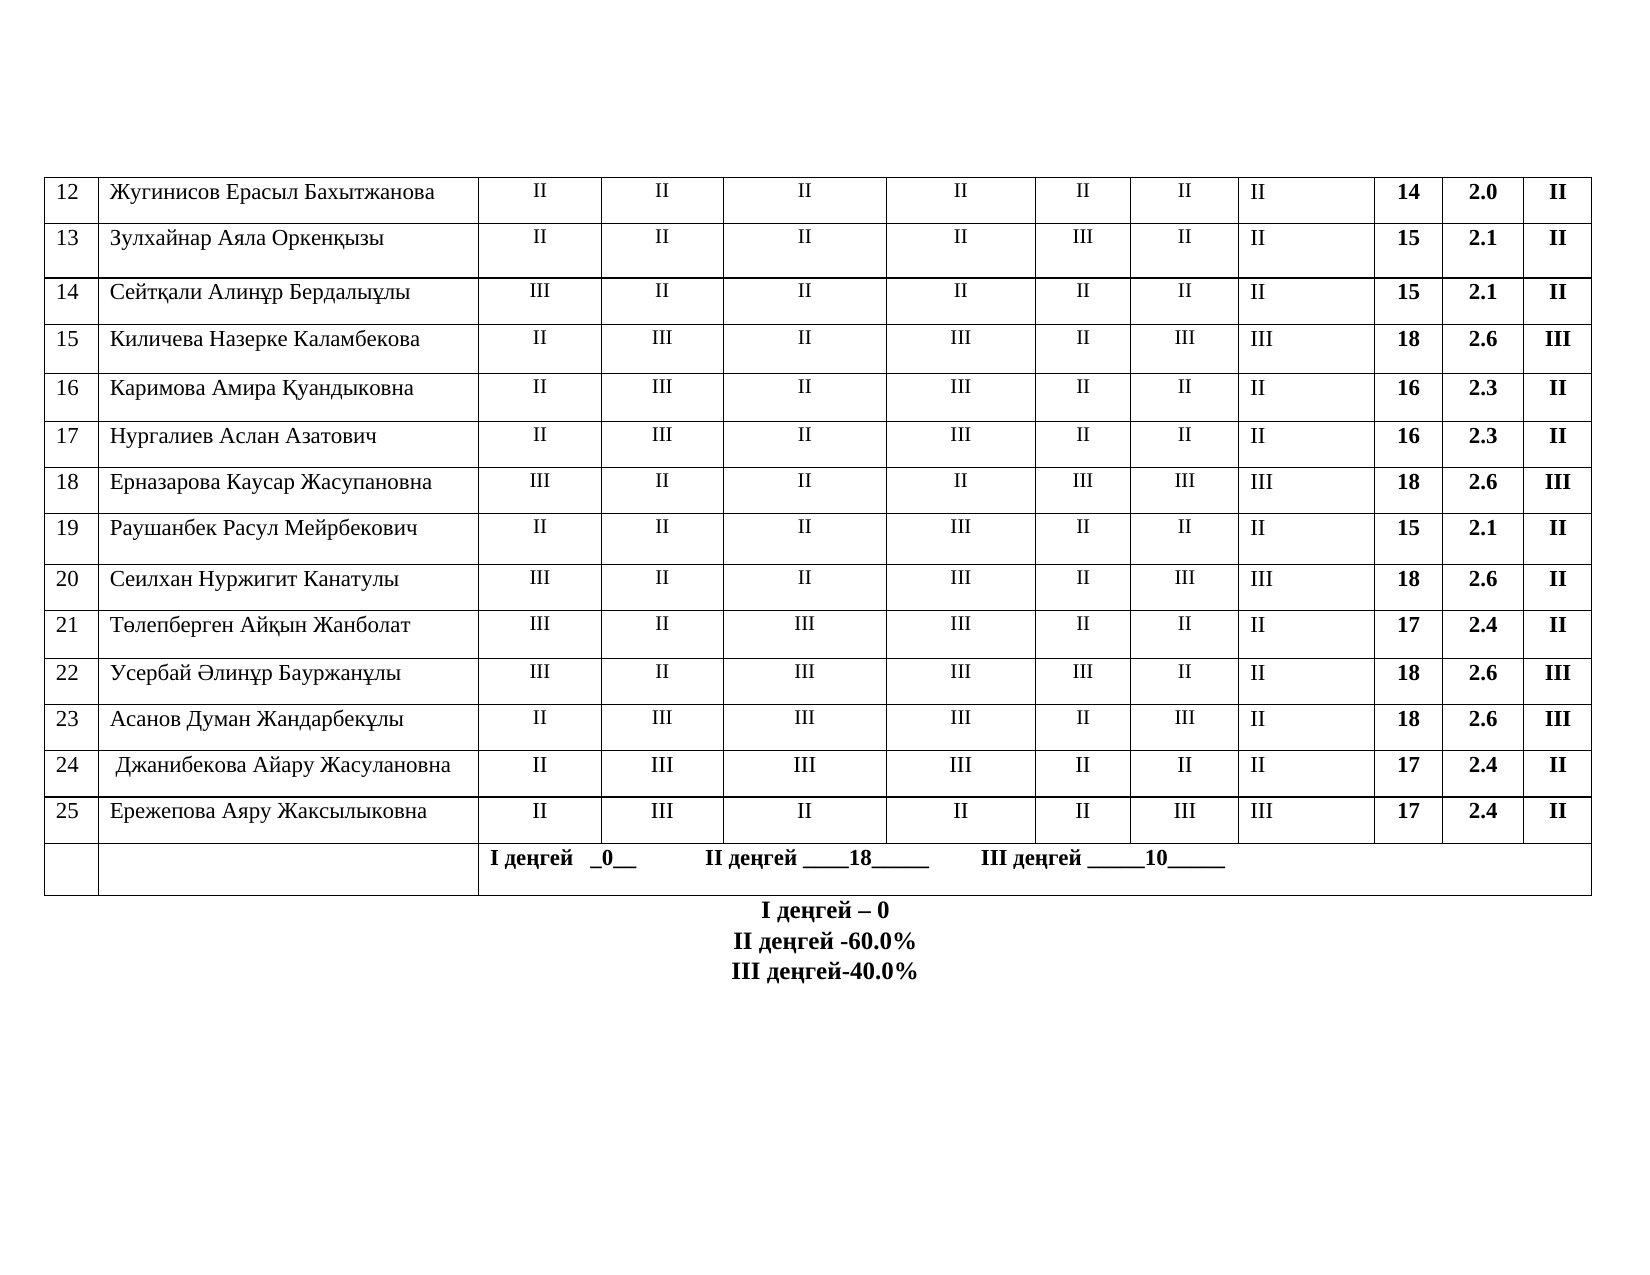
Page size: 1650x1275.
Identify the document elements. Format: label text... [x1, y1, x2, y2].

table_cell IІІ [887, 565, 1035, 610]
table_cell IIІ [1239, 565, 1374, 610]
table_cell 2.4 [1443, 751, 1523, 796]
table_cell II [602, 468, 723, 513]
table_cell Жугинисов Ерасыл Бахытжанова [99, 178, 478, 223]
table_cell ІІ [1524, 565, 1591, 610]
table_cell Зулхайнар Аяла Оркенқызы [99, 224, 478, 277]
table_cell 18 [1375, 468, 1442, 513]
table_cell II [1131, 374, 1238, 421]
table_cell IIІ [1131, 565, 1238, 610]
table_cell Каримова Амира Қуандыковна [99, 374, 478, 421]
table_cell 18 [45, 468, 98, 513]
table_cell II [479, 178, 601, 223]
table_cell Усербай Әлинұр Бауржанұлы [99, 659, 478, 704]
table_cell Нургалиев Аслан Азатович [99, 422, 478, 467]
table_cell II [1036, 705, 1130, 750]
table_cell II [1036, 374, 1130, 421]
table_cell 2.3 [1443, 422, 1523, 467]
table_cell IІІ [602, 374, 723, 421]
table_cell 15 [45, 325, 98, 373]
table_cell [45, 844, 98, 894]
table_cell II [1131, 178, 1238, 223]
table_cell 2.1 [1443, 514, 1523, 564]
table_cell IІ [479, 798, 601, 842]
table_cell II [1036, 751, 1130, 796]
table_cell 16 [1375, 374, 1442, 421]
table_cell IІ [1239, 279, 1374, 323]
table_cell II [1036, 279, 1130, 323]
table_cell II [724, 178, 886, 223]
table_cell ІІІ [1524, 659, 1591, 704]
table_cell 14 [1375, 178, 1442, 223]
table_cell IIІ [479, 468, 601, 513]
table_cell ІІ [1524, 798, 1591, 842]
table_cell II [1131, 751, 1238, 796]
table_cell II [1036, 325, 1130, 373]
table_cell 2.6 [1443, 565, 1523, 610]
table_cell 16 [45, 374, 98, 421]
table_cell II [1239, 659, 1374, 704]
table_cell IIІ [1131, 705, 1238, 750]
table_cell 13 [45, 224, 98, 277]
text I деңгей – 0 [118, 896, 1532, 924]
table_cell II [602, 659, 723, 704]
table_cell II [724, 279, 886, 323]
table_cell IІ [1131, 279, 1238, 323]
table_cell II [724, 374, 886, 421]
table_cell II [1239, 705, 1374, 750]
table_cell II [602, 565, 723, 610]
table_cell IІІ [479, 279, 601, 323]
table_cell II [1239, 751, 1374, 796]
table_cell II [1036, 798, 1130, 842]
table_cell 18 [1375, 705, 1442, 750]
table_cell II [724, 565, 886, 610]
table_cell IІІ [602, 798, 723, 842]
table_cell IІ [602, 224, 723, 277]
table_cell IІ [602, 178, 723, 223]
table_cell Раушанбек Расул Мейрбекович [99, 514, 478, 564]
table_cell II [724, 325, 886, 373]
table_cell 23 [45, 705, 98, 750]
table_cell ІІІ [1524, 468, 1591, 513]
table_cell 2.1 [1443, 279, 1523, 323]
table_cell IIІ [1239, 325, 1374, 373]
table_cell II [1131, 224, 1238, 277]
table_cell 2.3 [1443, 374, 1523, 421]
table_cell IІІ [602, 751, 723, 796]
table_cell 2.6 [1443, 468, 1523, 513]
table_cell IІ [479, 374, 601, 421]
table_cell ІІ [1524, 224, 1591, 277]
table_cell IIІ [479, 565, 601, 610]
table_cell Сеилхан Нуржигит Канатулы [99, 565, 478, 610]
table_cell 19 [45, 514, 98, 564]
table_cell Киличева Назерке Каламбекова [99, 325, 478, 373]
table_cell 2.6 [1443, 705, 1523, 750]
table_cell Ерназарова Каусар Жасупановна [99, 468, 478, 513]
table_cell 2.6 [1443, 325, 1523, 373]
table_cell IІ [887, 224, 1035, 277]
table_cell 12 [45, 178, 98, 223]
table_cell IIІ [479, 659, 601, 704]
table_cell IІІ [887, 374, 1035, 421]
table_cell IІІ [1036, 224, 1130, 277]
table_cell IIІ [1239, 468, 1374, 513]
table_cell Асанов Думан Жандарбекұлы [99, 705, 478, 750]
table_cell IІ [479, 705, 601, 750]
table_cell IIІ [1131, 468, 1238, 513]
table_cell IІ [479, 325, 601, 373]
table_cell II [1036, 422, 1130, 467]
table_cell 24 [45, 751, 98, 796]
table_cell ІІ [1524, 178, 1591, 223]
table_cell II [602, 611, 723, 658]
table_cell II [1036, 611, 1130, 658]
text II деңгей -60.0% [118, 926, 1532, 954]
table_cell IІ [1036, 178, 1130, 223]
table_cell Ережепова Аяру Жаксылыковна [99, 798, 478, 842]
table_cell II [602, 514, 723, 564]
table_cell IIІ [1131, 325, 1238, 373]
table_cell IIІ [479, 611, 601, 658]
table_cell IІІ [887, 705, 1035, 750]
table_cell IІ [602, 279, 723, 323]
table_cell 20 [45, 565, 98, 610]
table_cell IIІ [1239, 798, 1374, 842]
table_cell II [1239, 422, 1374, 467]
table_cell ІІІ [1524, 705, 1591, 750]
table_cell ІІ [1524, 751, 1591, 796]
table_cell II [1239, 224, 1374, 277]
table_cell IІІ [887, 325, 1035, 373]
table_cell II [724, 224, 886, 277]
table_cell II [1131, 659, 1238, 704]
table_cell Төлепберген Айқын Жанболат [99, 611, 478, 658]
table_cell Сейтқали Алинұр Бердалыұлы [99, 279, 478, 323]
table_cell II [1239, 611, 1374, 658]
table_cell IIІ [724, 751, 886, 796]
table_cell IІІ [602, 705, 723, 750]
table_cell II [479, 514, 601, 564]
table_cell 15 [1375, 514, 1442, 564]
table_cell ІІ [1524, 279, 1591, 323]
table_cell 18 [1375, 565, 1442, 610]
table_cell IIІ [724, 611, 886, 658]
table_cell I деңгей _0__ II деңгей ____18_____ III деңгей _____10_____ [479, 844, 1591, 894]
table_cell IIІ [724, 659, 886, 704]
table_cell 2.0 [1443, 178, 1523, 223]
table_cell 22 [45, 659, 98, 704]
table_cell 2.6 [1443, 659, 1523, 704]
table_cell 14 [45, 279, 98, 323]
table_cell IІ [479, 751, 601, 796]
table_cell II [724, 514, 886, 564]
table_cell IІІ [887, 422, 1035, 467]
table_cell IІ [887, 279, 1035, 323]
table_cell IIІ [1131, 798, 1238, 842]
table_cell ІІ [1524, 611, 1591, 658]
text III деңгей-40.0% [118, 956, 1532, 984]
table_cell IІІ [887, 514, 1035, 564]
table_cell IІ [887, 468, 1035, 513]
table_cell II [1036, 565, 1130, 610]
table_cell II [1239, 374, 1374, 421]
table_cell 16 [1375, 422, 1442, 467]
table_cell II [724, 798, 886, 842]
table_cell 2.4 [1443, 611, 1523, 658]
table_cell II [1131, 514, 1238, 564]
table_cell IIІ [724, 705, 886, 750]
table_cell [99, 844, 478, 894]
table_cell II [1131, 611, 1238, 658]
table_cell II [1036, 514, 1130, 564]
table_cell ІІ [1524, 422, 1591, 467]
table_cell 15 [1375, 224, 1442, 277]
table_cell IIІ [1036, 659, 1130, 704]
table_cell II [479, 422, 601, 467]
table_cell 21 [45, 611, 98, 658]
table_cell 17 [1375, 611, 1442, 658]
table_cell IIІ [602, 422, 723, 467]
table_cell II [724, 422, 886, 467]
table_cell II [1239, 178, 1374, 223]
table_cell IІІ [887, 751, 1035, 796]
table_cell IІІ [887, 611, 1035, 658]
table_cell IІІ [887, 659, 1035, 704]
table_cell IІІ [602, 325, 723, 373]
table_cell 17 [45, 422, 98, 467]
table_cell 2.1 [1443, 224, 1523, 277]
table_cell 15 [1375, 279, 1442, 323]
table_cell II [1239, 514, 1374, 564]
table_cell 18 [1375, 325, 1442, 373]
table_cell 17 [1375, 798, 1442, 842]
table_cell Джанибекова Айару Жасулановна [99, 751, 478, 796]
table_cell II [479, 224, 601, 277]
table_cell IІ [887, 798, 1035, 842]
table_cell 2.4 [1443, 798, 1523, 842]
table_cell 18 [1375, 659, 1442, 704]
table_cell IІ [724, 468, 886, 513]
table_cell IIІ [1036, 468, 1130, 513]
table_cell II [1131, 422, 1238, 467]
table_cell ІІ [1524, 514, 1591, 564]
table_cell 17 [1375, 751, 1442, 796]
table_cell ІІІ [1524, 325, 1591, 373]
table_cell II [887, 178, 1035, 223]
table_cell 25 [45, 798, 98, 842]
table_cell ІІ [1524, 374, 1591, 421]
